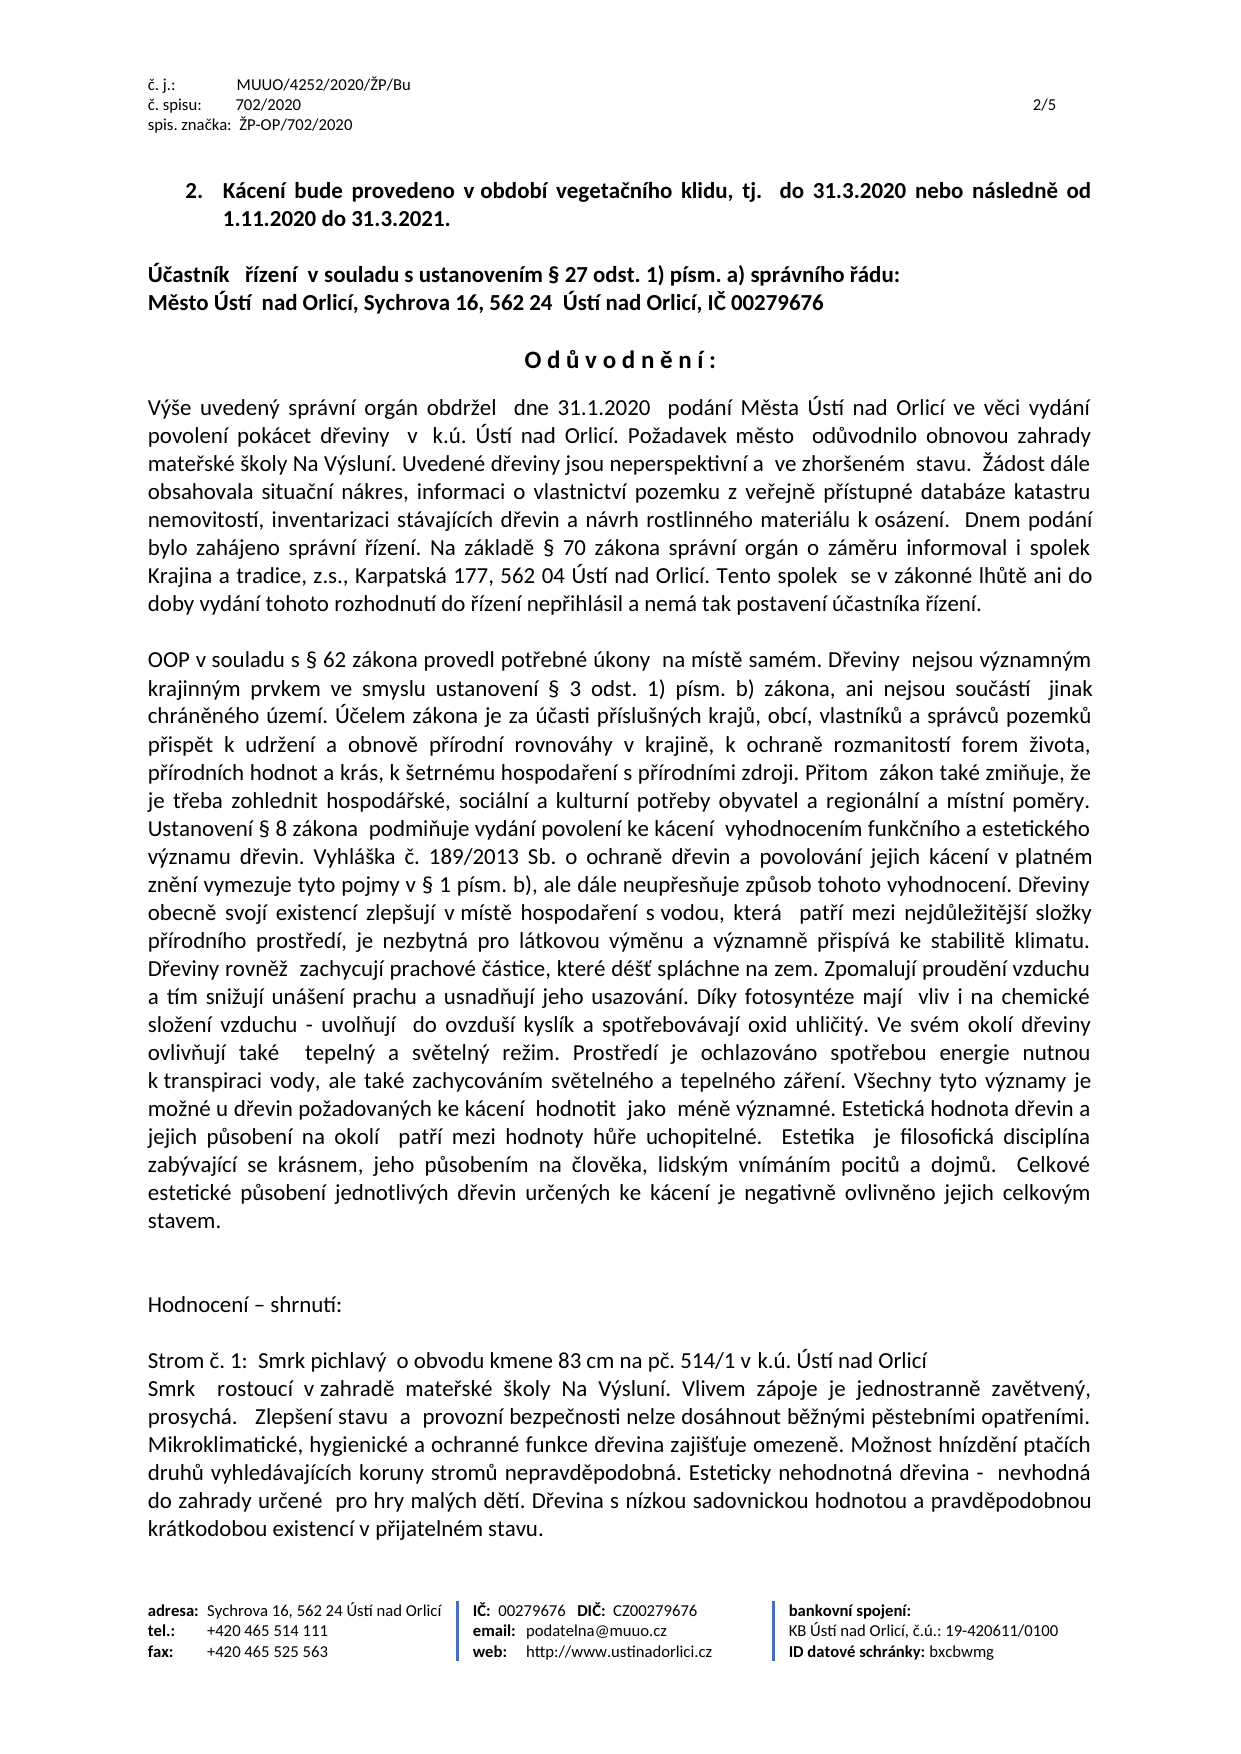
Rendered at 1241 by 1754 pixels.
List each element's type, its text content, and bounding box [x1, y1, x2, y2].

text Účastník řízení v souladu s ustanovením § 27 odst. 1) písm. a) správního řádu: [148, 260, 1092, 288]
text Hodnocení – shrnutí: [148, 1290, 1092, 1318]
text O d ů v o d n ě n í : [148, 344, 1092, 374]
text Město Ústí nad Orlicí, Sychrova 16, 562 24 Ústí nad Orlicí, IČ 00279676 [148, 288, 1092, 316]
text Výše uvedený správní orgán obdržel dne 31.1.2020 podání Města Ústí nad Orlicí ve věci vydání povolení pokácet dřeviny v k.ú. Ústí nad Orlicí. Požadavek město odůvodnilo obnovou zahrady mateřské školy Na Výsluní. Uvedené dřeviny jsou neperspektivní a ve zhoršeném stavu. Žádost dále obsahovala situační nákres, informaci o vlastnictví pozemku z veřejně přístupné databáze katastru nemovitostí, inventarizaci stávajících dřevin a návrh rostlinného materiálu k osázení. Dnem podání bylo zahájeno správní řízení. Na základě § 70 zákona správní orgán o záměru informoval i spolek Krajina a tradice, z.s., Karpatská 177, 562 04 Ústí nad Orlicí. Tento spolek se v zákonné lhůtě ani do doby vydání tohoto rozhodnutí do řízení nepřihlásil a nemá tak postavení účastníka řízení. [148, 393, 1092, 618]
text Smrk rostoucí v zahradě mateřské školy Na Výsluní. Vlivem zápoje je jednostranně zavětvený, prosychá. Zlepšení stavu a provozní bezpečnosti nelze dosáhnout běžnými pěstebními opatřeními. Mikroklimatické, hygienické a ochranné funkce dřevina zajišťuje omezeně. Možnost hnízdění ptačích druhů vyhledávajících koruny stromů nepravděpodobná. Esteticky nehodnotná dřevina - nevhodná do zahrady určené pro hry malých dětí. Dřevina s nízkou sadovnickou hodnotou a pravděpodobnou krátkodobou existencí v přijatelném stavu. [148, 1374, 1092, 1542]
list Kácení bude provedeno v období vegetačního klidu, tj. do 31.3.2020 nebo následně od 1.11.2020 do 31.3.2021. [185, 176, 1092, 232]
text OOP v souladu s § 62 zákona provedl potřebné úkony na místě samém. Dřeviny nejsou významným krajinným prvkem ve smyslu ustanovení § 3 odst. 1) písm. b) zákona, ani nejsou součástí jinak chráněného území. Účelem zákona je za účasti příslušných krajů, obcí, vlastníků a správců pozemků přispět k udržení a obnově přírodní rovnováhy v krajině, k ochraně rozmanitostí forem života, přírodních hodnot a krás, k šetrnému hospodaření s přírodními zdroji. Přitom zákon také zmiňuje, že je třeba zohlednit hospodářské, sociální a kulturní potřeby obyvatel a regionální a místní poměry. Ustanovení § 8 zákona podmiňuje vydání povolení ke kácení vyhodnocením funkčního a estetického významu dřevin. Vyhláška č. 189/2013 Sb. o ochraně dřevin a povolování jejich kácení v platném znění vymezuje tyto pojmy v § 1 písm. b), ale dále neupřesňuje způsob tohoto vyhodnocení. Dřeviny obecně svojí existencí zlepšují v místě hospodaření s vodou, která patří mezi nejdůležitější složky přírodního prostředí, je nezbytná pro látkovou výměnu a významně přispívá ke stabilitě klimatu. Dřeviny rovněž zachycují prachové částice, které déšť spláchne na zem. Zpomalují proudění vzduchu a tím snižují unášení prachu a usnadňují jeho usazování. Díky fotosyntéze mají vliv i na chemické složení vzduchu - uvolňují do ovzduší kyslík a spotřebovávají oxid uhličitý. Ve svém okolí dřeviny ovlivňují také tepelný a světelný režim. Prostředí je ochlazováno spotřebou energie nutnou k transpiraci vody, ale také zachycováním světelného a tepelného záření. Všechny tyto významy je možné u dřevin požadovaných ke kácení hodnotit jako méně významné. Estetická hodnota dřevin a jejich působení na okolí patří mezi hodnoty hůře uchopitelné. Estetika je filosofická disciplína zabývající se krásnem, jeho působením na člověka, lidským vnímáním pocitů a dojmů. Celkové estetické působení jednotlivých dřevin určených ke kácení je negativně ovlivněno jejich celkovým stavem. [148, 646, 1092, 1234]
text Strom č. 1: Smrk pichlavý o obvodu kmene 83 cm na pč. 514/1 v k.ú. Ústí nad Orlicí [148, 1346, 1092, 1374]
